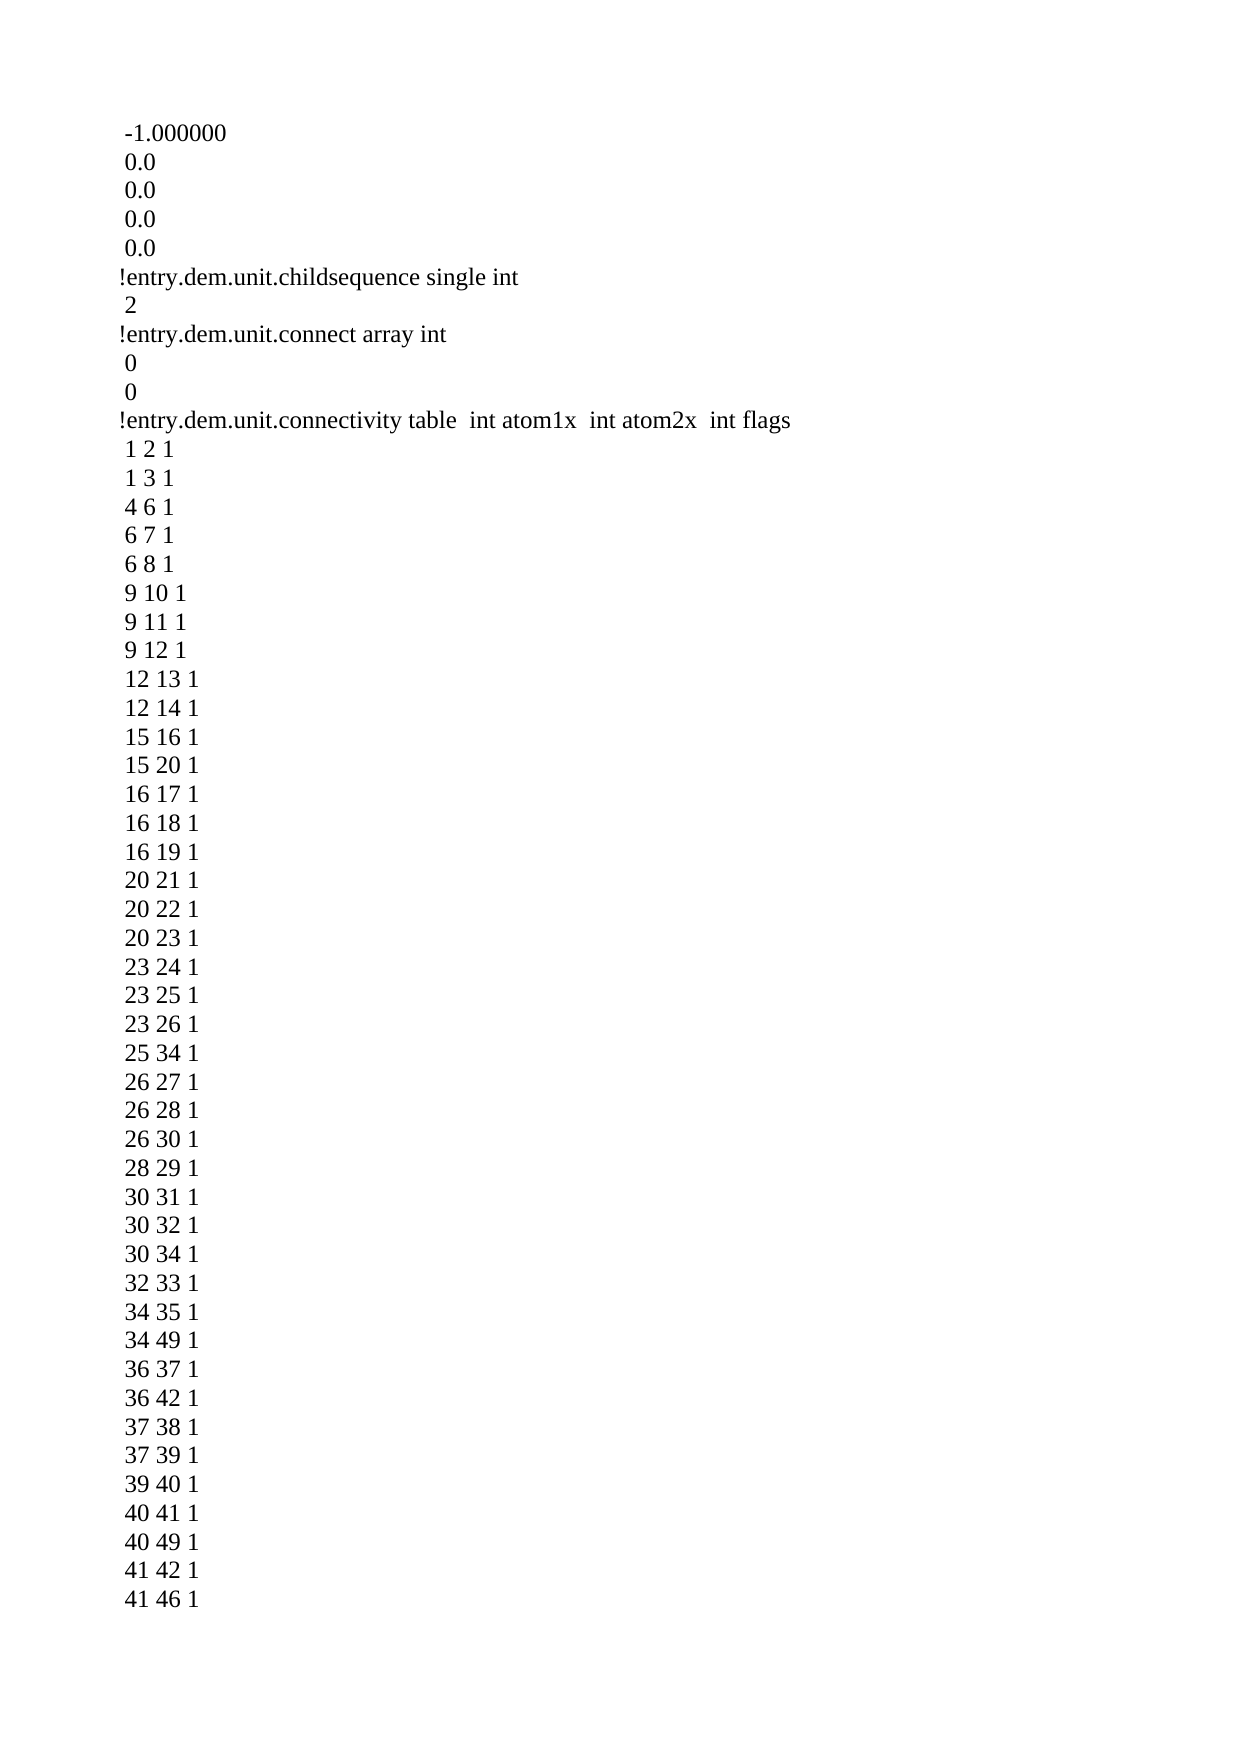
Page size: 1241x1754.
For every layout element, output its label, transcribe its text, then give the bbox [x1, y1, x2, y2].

text 0.0 [118, 233, 1122, 262]
text 34 49 1 [118, 1326, 1122, 1354]
text 34 35 1 [118, 1297, 1122, 1326]
text 9 12 1 [118, 636, 1122, 664]
text 2 [118, 291, 1122, 319]
text 16 17 1 [118, 779, 1122, 808]
text 12 13 1 [118, 664, 1122, 693]
text 1 2 1 [118, 434, 1122, 463]
text 36 42 1 [118, 1383, 1122, 1412]
text 30 34 1 [118, 1239, 1122, 1268]
text 32 33 1 [118, 1268, 1122, 1297]
text !entry.dem.unit.connectivity table int atom1x int atom2x int flags [118, 406, 1122, 434]
text 0.0 [118, 204, 1122, 233]
text 36 37 1 [118, 1354, 1122, 1383]
text 28 29 1 [118, 1153, 1122, 1182]
text -1.000000 [118, 118, 1122, 147]
text 26 30 1 [118, 1124, 1122, 1153]
text 12 14 1 [118, 693, 1122, 722]
text !entry.dem.unit.connect array int [118, 319, 1122, 348]
text 0.0 [118, 147, 1122, 176]
text 20 21 1 [118, 866, 1122, 894]
text 41 46 1 [118, 1584, 1122, 1613]
text 9 10 1 [118, 578, 1122, 607]
text 16 18 1 [118, 808, 1122, 837]
text 6 7 1 [118, 521, 1122, 549]
text 41 42 1 [118, 1556, 1122, 1584]
text 4 6 1 [118, 492, 1122, 521]
text 23 26 1 [118, 1009, 1122, 1038]
text 6 8 1 [118, 549, 1122, 578]
text 23 24 1 [118, 952, 1122, 981]
text 39 40 1 [118, 1469, 1122, 1498]
text 0 [118, 377, 1122, 406]
text 20 23 1 [118, 923, 1122, 952]
text 40 41 1 [118, 1498, 1122, 1527]
text 15 16 1 [118, 722, 1122, 751]
text 23 25 1 [118, 981, 1122, 1009]
text 37 39 1 [118, 1441, 1122, 1469]
text 0.0 [118, 176, 1122, 204]
text !entry.dem.unit.childsequence single int [118, 262, 1122, 291]
text 1 3 1 [118, 463, 1122, 492]
text 25 34 1 [118, 1038, 1122, 1067]
text 16 19 1 [118, 837, 1122, 866]
text 30 32 1 [118, 1211, 1122, 1239]
text 0 [118, 348, 1122, 377]
text 30 31 1 [118, 1182, 1122, 1211]
text 15 20 1 [118, 751, 1122, 779]
text 40 49 1 [118, 1527, 1122, 1556]
text 26 28 1 [118, 1096, 1122, 1124]
text 37 38 1 [118, 1412, 1122, 1441]
text 20 22 1 [118, 894, 1122, 923]
text 9 11 1 [118, 607, 1122, 636]
text 26 27 1 [118, 1067, 1122, 1096]
